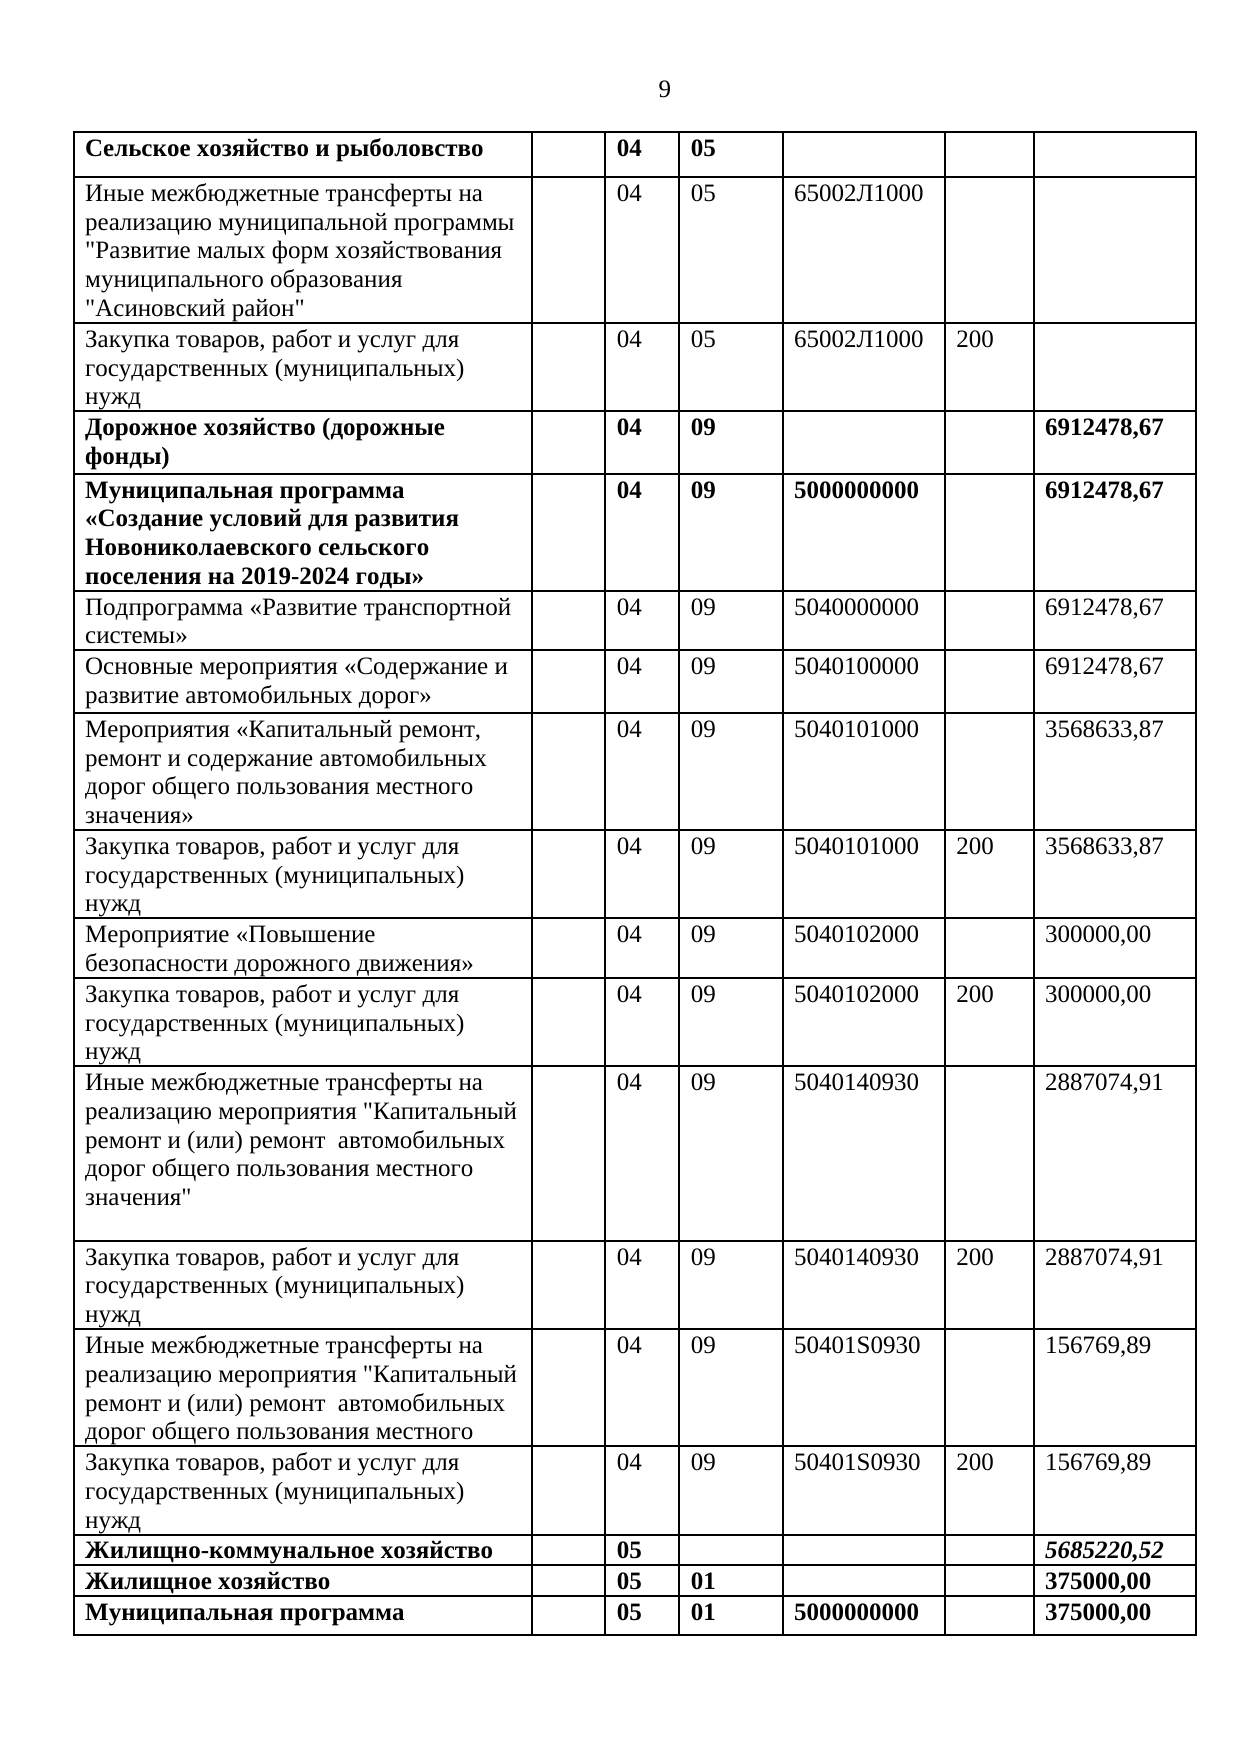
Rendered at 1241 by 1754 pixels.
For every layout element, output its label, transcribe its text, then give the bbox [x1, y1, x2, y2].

table_cell Закупка товаров, работ и услуг для государственных (муниципальных) нужд [75, 324, 531, 410]
table_cell 375000,00 [1035, 1597, 1195, 1634]
table_cell 2887074,91 [1035, 1242, 1195, 1328]
table_cell [784, 133, 944, 176]
table_cell [680, 1536, 782, 1564]
table_cell [533, 979, 604, 1065]
table_cell 09 [680, 1330, 782, 1445]
table_cell 200 [946, 831, 1033, 917]
table_cell [533, 1330, 604, 1445]
table_cell 5040101000 [784, 831, 944, 917]
table_cell 5040102000 [784, 919, 944, 977]
table_cell [946, 178, 1033, 322]
table_cell 5040140930 [784, 1067, 944, 1240]
table_cell [946, 1536, 1033, 1564]
table_cell 09 [680, 592, 782, 649]
table_cell [946, 919, 1033, 977]
table_cell [533, 1447, 604, 1533]
table_cell Сельское хозяйство и рыболовство [75, 133, 531, 176]
table_cell [533, 714, 604, 829]
table_cell Мероприятие «Повышение безопасности дорожного движения» [75, 919, 531, 977]
table_cell [533, 1597, 604, 1634]
table_cell [946, 1597, 1033, 1634]
table_cell [946, 651, 1033, 712]
table_cell Мероприятия «Капитальный ремонт, ремонт и содержание автомобильных дорог общего пользования местного значения» [75, 714, 531, 829]
table_cell Закупка товаров, работ и услуг для государственных (муниципальных) нужд [75, 979, 531, 1065]
table_cell 50401S0930 [784, 1447, 944, 1533]
table_cell 04 [606, 979, 678, 1065]
table_cell 01 [680, 1566, 782, 1595]
table_cell 05 [680, 133, 782, 176]
table_cell 05 [680, 178, 782, 322]
table_cell 04 [606, 714, 678, 829]
table_cell 04 [606, 1067, 678, 1240]
table_cell 04 [606, 475, 678, 590]
table_cell 65002Л1000 [784, 324, 944, 410]
table_cell 200 [946, 324, 1033, 410]
table_cell [946, 592, 1033, 649]
table_cell 05 [606, 1566, 678, 1595]
table_cell [533, 651, 604, 712]
table_cell Жилищное хозяйство [75, 1566, 531, 1595]
table_cell 05 [606, 1597, 678, 1634]
table_cell Закупка товаров, работ и услуг для государственных (муниципальных) нужд [75, 831, 531, 917]
table_cell 04 [606, 133, 678, 176]
table_cell 5040100000 [784, 651, 944, 712]
table_cell 04 [606, 592, 678, 649]
table_cell [946, 133, 1033, 176]
table_cell [533, 1536, 604, 1564]
table_cell 09 [680, 919, 782, 977]
table_cell 04 [606, 831, 678, 917]
table_cell 50401S0930 [784, 1330, 944, 1445]
table_cell 6912478,67 [1035, 475, 1195, 590]
table_cell 300000,00 [1035, 979, 1195, 1065]
table_cell 04 [606, 1447, 678, 1533]
table_cell 09 [680, 979, 782, 1065]
table_cell 09 [680, 1067, 782, 1240]
table_cell 3568633,87 [1035, 714, 1195, 829]
table_cell [1035, 133, 1195, 176]
table_cell [784, 412, 944, 473]
table_cell 5685220,52 [1035, 1536, 1195, 1564]
table_cell 375000,00 [1035, 1566, 1195, 1595]
table_cell 5040140930 [784, 1242, 944, 1328]
table_cell 05 [680, 324, 782, 410]
table_cell 2887074,91 [1035, 1067, 1195, 1240]
table_cell 5000000000 [784, 475, 944, 590]
table_cell Подпрограмма «Развитие транспортной системы» [75, 592, 531, 649]
table_cell Жилищно-коммунальное хозяйство [75, 1536, 531, 1564]
table_cell 09 [680, 651, 782, 712]
table_cell 09 [680, 1447, 782, 1533]
table_cell 156769,89 [1035, 1330, 1195, 1445]
table_cell Иные межбюджетные трансферты на реализацию мероприятия "Капитальный ремонт и (или) ремонт автомобильных дорог общего пользования местного [75, 1330, 531, 1445]
table_cell Иные межбюджетные трансферты на реализацию муниципальной программы "Развитие малых форм хозяйствования муниципального образования "Асиновский район" [75, 178, 531, 322]
table_cell 09 [680, 714, 782, 829]
table_cell 05 [606, 1536, 678, 1564]
table_cell [533, 133, 604, 176]
table_cell 5040102000 [784, 979, 944, 1065]
table_cell [946, 412, 1033, 473]
table_cell 200 [946, 1242, 1033, 1328]
table_cell 5000000000 [784, 1597, 944, 1634]
table_cell [946, 1067, 1033, 1240]
table_cell 5040000000 [784, 592, 944, 649]
table_cell [533, 178, 604, 322]
table_cell 04 [606, 178, 678, 322]
table_cell 04 [606, 412, 678, 473]
table_cell 5040101000 [784, 714, 944, 829]
table_cell 09 [680, 475, 782, 590]
table_cell [533, 412, 604, 473]
table_cell 65002Л1000 [784, 178, 944, 322]
table_cell 6912478,67 [1035, 592, 1195, 649]
table_cell Муниципальная программа «Создание условий для развития Новониколаевского сельского поселения на 2019-2024 годы» [75, 475, 531, 590]
table_cell 300000,00 [1035, 919, 1195, 977]
table_cell [946, 1566, 1033, 1595]
table_cell 04 [606, 919, 678, 977]
table_cell 3568633,87 [1035, 831, 1195, 917]
table_cell [1035, 178, 1195, 322]
table_cell 09 [680, 831, 782, 917]
table_cell 04 [606, 324, 678, 410]
table_cell Закупка товаров, работ и услуг для государственных (муниципальных) нужд [75, 1242, 531, 1328]
table_cell 156769,89 [1035, 1447, 1195, 1533]
table_cell [533, 1242, 604, 1328]
table_cell 09 [680, 1242, 782, 1328]
table_cell Закупка товаров, работ и услуг для государственных (муниципальных) нужд [75, 1447, 531, 1533]
table_cell [533, 592, 604, 649]
table_cell 04 [606, 1242, 678, 1328]
table_cell Дорожное хозяйство (дорожные фонды) [75, 412, 531, 473]
table_cell 04 [606, 651, 678, 712]
table_cell [946, 1330, 1033, 1445]
table_cell [946, 714, 1033, 829]
table_cell [533, 324, 604, 410]
table_cell [784, 1566, 944, 1595]
table_cell 09 [680, 412, 782, 473]
table_cell 6912478,67 [1035, 651, 1195, 712]
table_cell 6912478,67 [1035, 412, 1195, 473]
table_cell [946, 475, 1033, 590]
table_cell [75, 1597, 531, 1634]
table_cell Основные мероприятия «Содержание и развитие автомобильных дорог» [75, 651, 531, 712]
table_cell [533, 831, 604, 917]
table_cell [1035, 324, 1195, 410]
table_cell [784, 1536, 944, 1564]
table_cell [533, 1566, 604, 1595]
table_cell 01 [680, 1597, 782, 1634]
table_cell [533, 475, 604, 590]
table_cell 200 [946, 1447, 1033, 1533]
table_cell 200 [946, 979, 1033, 1065]
table_cell Иные межбюджетные трансферты на реализацию мероприятия "Капитальный ремонт и (или) ремонт автомобильных дорог общего пользования местного значения" [75, 1067, 531, 1240]
table_cell [533, 919, 604, 977]
table_cell 04 [606, 1330, 678, 1445]
table_cell [533, 1067, 604, 1240]
